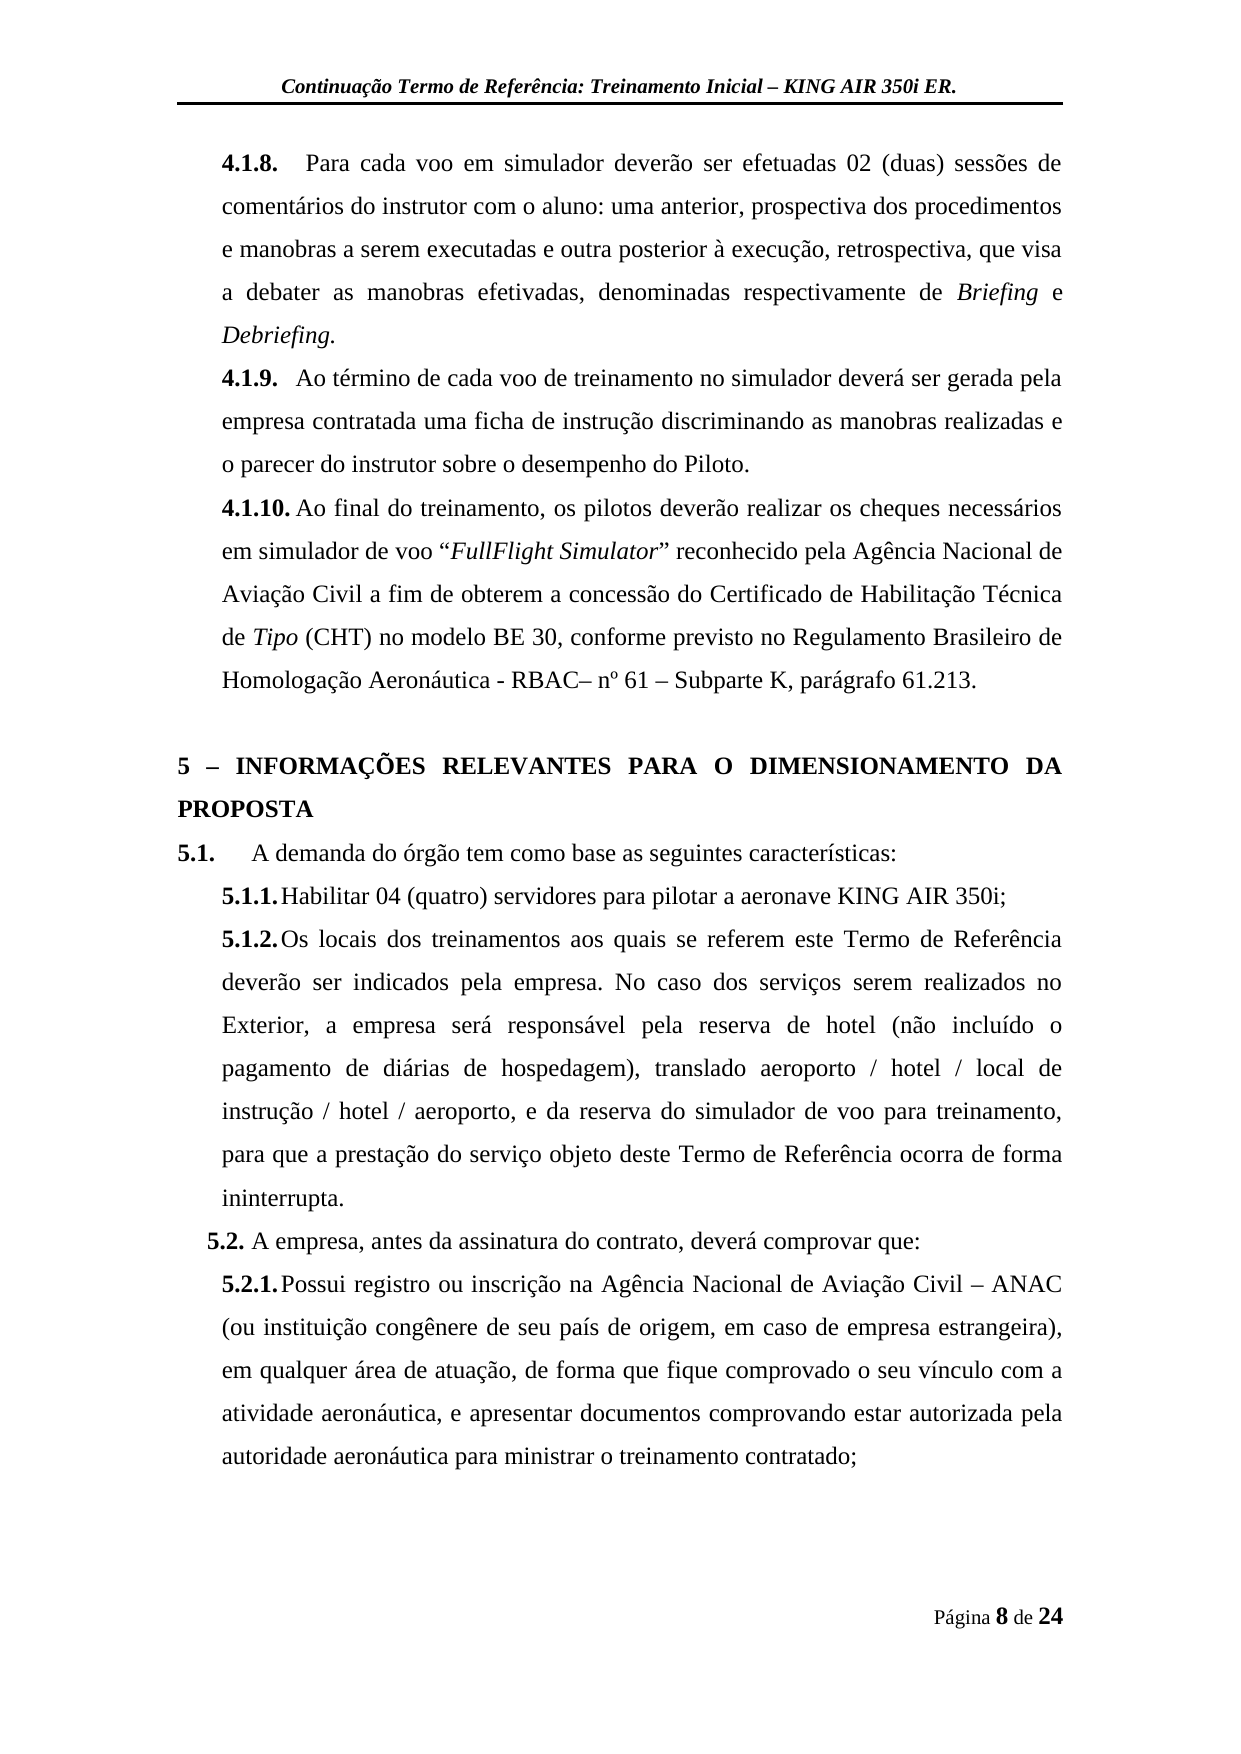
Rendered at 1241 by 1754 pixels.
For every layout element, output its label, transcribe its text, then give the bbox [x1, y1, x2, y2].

list Possui registro ou inscrição na Agência Nacional de Aviação Civil – ANAC (ou instituição congênere de seu país de origem, em caso de empresa estrangeira), em qualquer área de atuação, de forma que fique comprovado o seu vínculo com a atividade aeronáutica, e apresentar documentos comprovando estar autorizada pela autoridade aeronáutica para ministrar o treinamento contratado; [222, 1269, 1063, 1470]
list Habilitar 04 (quatro) servidores para pilotar a aeronave KING AIR 350i; [222, 881, 1063, 909]
list 5 – INFORMAÇÕES RELEVANTES PARA O DIMENSIONAMENTO DA PROPOSTA [177, 751, 1063, 823]
list Para cada voo em simulador deverão ser efetuadas 02 (duas) sessões de comentários do instrutor com o aluno: uma anterior, prospectiva dos procedimentos e manobras a serem executadas e outra posterior à execução, retrospectiva, que visa a debater as manobras efetivadas, denominadas respectivamente de Briefing e Debriefing. [222, 148, 1063, 349]
list Ao término de cada voo de treinamento no simulador deverá ser gerada pela empresa contratada uma ficha de instrução discriminando as manobras realizadas e o parecer do instrutor sobre o desempenho do Piloto. [222, 363, 1063, 478]
list A demanda do órgão tem como base as seguintes características: [177, 838, 1063, 866]
list A empresa, antes da assinatura do contrato, deverá comprovar que: [207, 1226, 1063, 1254]
list Os locais dos treinamentos aos quais se referem este Termo de Referência deverão ser indicados pela empresa. No caso dos serviços serem realizados no Exterior, a empresa será responsável pela reserva de hotel (não incluído o pagamento de diárias de hospedagem), translado aeroporto / hotel / local de instrução / hotel / aeroporto, e da reserva do simulador de voo para treinamento, para que a prestação do serviço objeto deste Termo de Referência ocorra de forma ininterrupta. [222, 924, 1063, 1211]
list Ao final do treinamento, os pilotos deverão realizar os cheques necessários em simulador de voo “FullFlight Simulator” reconhecido pela Agência Nacional de Aviação Civil a fim de obterem a concessão do Certificado de Habilitação Técnica de Tipo (CHT) no modelo BE 30, conforme previsto no Regulamento Brasileiro de Homologação Aeronáutica - RBAC– nº 61 – Subparte K, parágrafo 61.213. [222, 493, 1063, 694]
